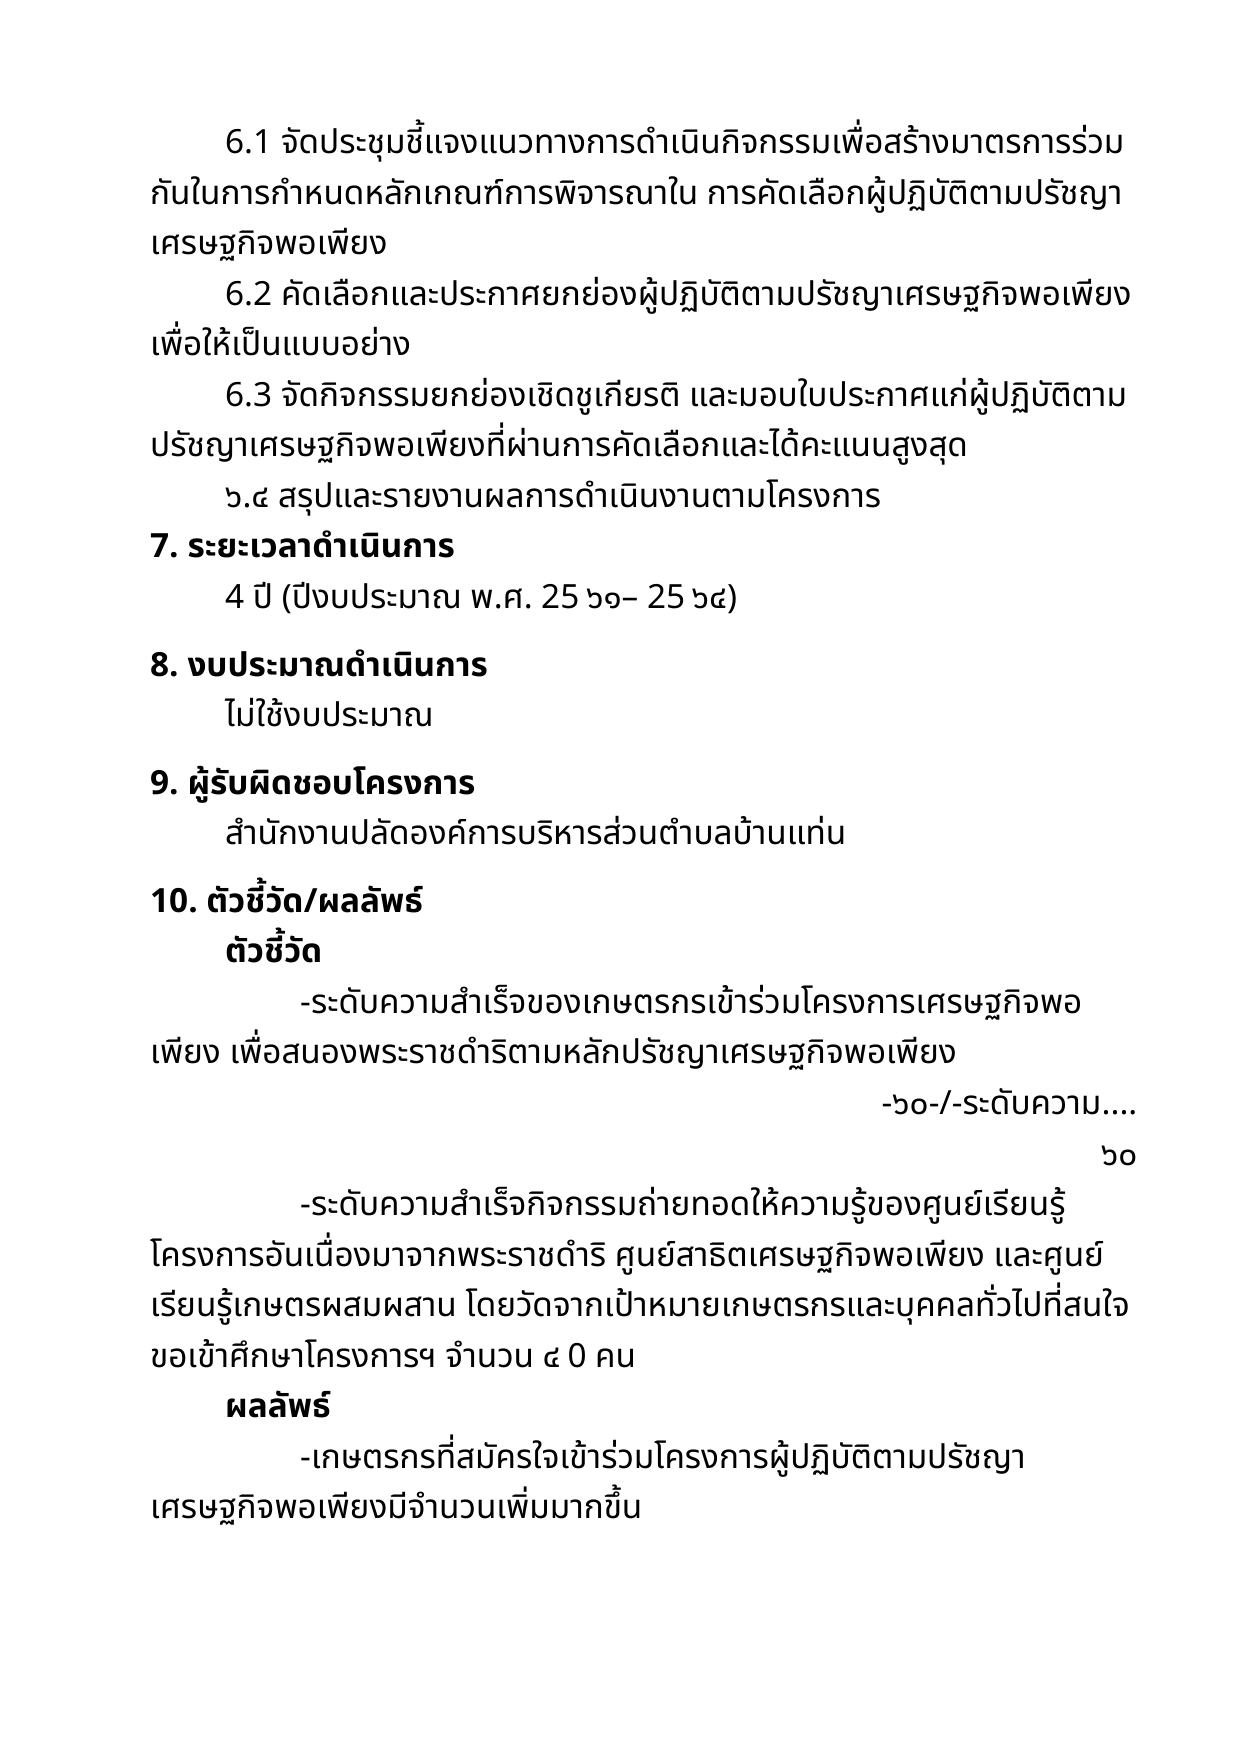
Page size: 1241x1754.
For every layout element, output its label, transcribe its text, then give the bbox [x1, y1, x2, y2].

list -ระดับความสําเร็จของเกษตรกรเข้าร่วมโครงการเศรษฐกิจพอเพียง เพื่อสนองพระราชดําริตามหลักปรัชญาเศรษฐกิจพอเพียง [150, 978, 1137, 1079]
list 6.3 จัดกิจกรรมยกย่องเชิดชูเกียรติ และมอบใบประกาศแก่ผู้ปฏิบัติตามปรัชญาเศรษฐกิจพอเพียงที่ผ่านการคัดเลือกและได้คะแนนสูงสุด [150, 371, 1137, 472]
list -ระดับความสําเร็จกิจกรรมถ่ายทอดให้ความรู้ของศูนย์เรียนรู้โครงการอันเนื่องมาจากพระราชดําริ ศูนย์สาธิตเศรษฐกิจพอเพียง และศูนย์เรียนรู้เกษตรผสมผสาน โดยวัดจากเป้าหมายเกษตรกรและบุคคลทั่วไปที่สนใจขอเข้าศึกษาโครงการฯ จํานวน ๔0 คน [150, 1180, 1137, 1382]
list -๖๐-/-ระดับความ.... [150, 1079, 1137, 1129]
list สํานักงานปลัดองค์การบริหารส่วนตำบลบ้านแท่น [150, 809, 1137, 860]
list 7. ระยะเวลาดําเนินการ [150, 522, 1137, 573]
list 8. งบประมาณดําเนินการ [150, 641, 1137, 691]
list -เกษตรกรที่สมัครใจเข้าร่วมโครงการผู้ปฏิบัติตามปรัชญาเศรษฐกิจพอเพียงมีจำนวนเพิ่มมากขึ้น [150, 1432, 1137, 1533]
list ผลลัพธ์ [150, 1382, 1137, 1432]
list 6.2 คัดเลือกและประกาศยกย่องผู้ปฏิบัติตามปรัชญาเศรษฐกิจพอเพียงเพื่อให้เป็นแบบอย่าง [150, 269, 1137, 371]
list ๖๐ [150, 1129, 1137, 1180]
list 6.1 จัดประชุมชี้แจงแนวทางการดําเนินกิจกรรมเพื่อสร้างมาตรการร่วมกันในการกําหนดหลักเกณฑ์การพิจารณาใน การคัดเลือกผู้ปฏิบัติตามปรัชญาเศรษฐกิจพอเพียง [150, 118, 1137, 269]
list 9. ผู้รับผิดชอบโครงการ [150, 759, 1137, 809]
list ๖.๔ สรุปและรายงานผลการดําเนินงานตามโครงการ [150, 472, 1137, 522]
list ไม่ใช้งบประมาณ [150, 691, 1137, 742]
list ตัวชี้วัด [150, 927, 1137, 978]
list 10. ตัวชี้วัด/ผลลัพธ์ [150, 877, 1137, 927]
list 4 ปี (ปีงบประมาณ พ.ศ. 25๖๑– 25๖๔) [150, 573, 1137, 623]
